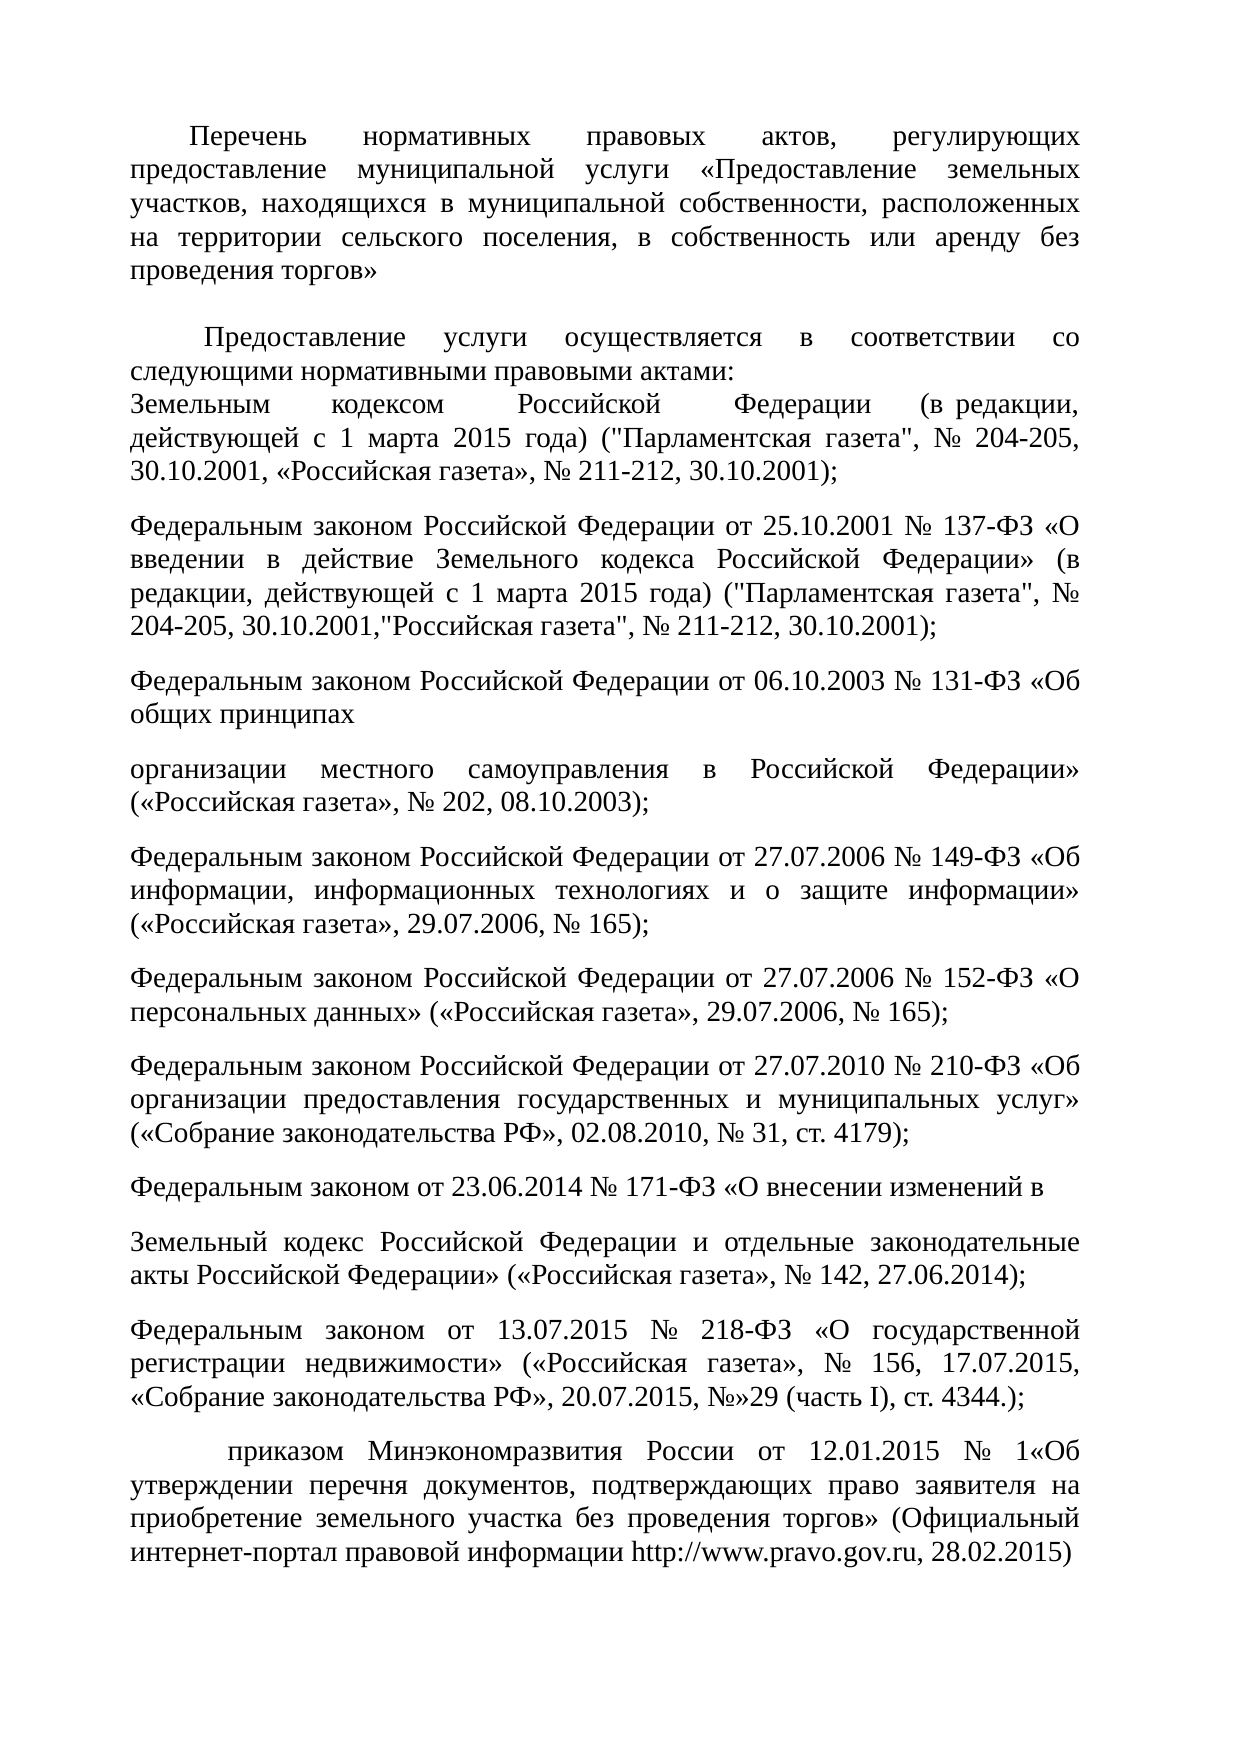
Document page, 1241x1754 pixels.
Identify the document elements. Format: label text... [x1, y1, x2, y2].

text Земельный кодекс Российской Федерации и отдельные законодательные акты Российской Федерации» («Российская газета», № 142, 27.06.2014); [130, 1224, 1081, 1291]
text приказом Минэкономразвития России от 12.01.2015 № 1«Об утверждении перечня документов, подтверждающих право заявителя на приобретение земельного участка без проведения торгов» (Официальный интернет-портал правовой информации http://www.pravo.gov.ru, 28.02.2015) [130, 1433, 1081, 1567]
text Федеральным законом от 13.07.2015 № 218-ФЗ «О государственной регистрации недвижимости» («Российская газета», № 156, 17.07.2015, «Собрание законодательства РФ», 20.07.2015, №»29 (часть I), ст. 4344.); [130, 1312, 1081, 1412]
text Федеральным законом Российской Федерации от 27.07.2010 № 210-ФЗ «Об организации предоставления государственных и муниципальных услуг» («Собрание законодательства РФ», 02.08.2010, № 31, ст. 4179); [130, 1048, 1081, 1149]
text Земельным кодексом Российской Федерации (в редакции, действующей с 1 марта 2015 года) ("Парламентская газета", № 204-205, 30.10.2001, «Российская газета», № 211-212, 30.10.2001); [130, 386, 1081, 487]
text Федеральным законом Российской Федерации от 25.10.2001 № 137-ФЗ «О введении в действие Земельного кодекса Российской Федерации» (в редакции, действующей с 1 марта 2015 года) ("Парламентская газета", № 204-205, 30.10.2001,"Российская газета", № 211-212, 30.10.2001); [130, 508, 1081, 642]
text Федеральным законом от 23.06.2014 № 171-ФЗ «О внесении изменений в [130, 1169, 1081, 1203]
text Перечень нормативных правовых актов, регулирующих предоставление муниципальной услуги «Предоставление земельных участков, находящихся в муниципальной собственности, расположенных на территории сельского поселения, в собственность или аренду без проведения торгов» [130, 118, 1081, 286]
text Федеральным законом Российской Федерации от 06.10.2003 № 131-ФЗ «Об общих принципах [130, 663, 1081, 730]
text организации местного самоуправления в Российской Федерации» («Российская газета», № 202, 08.10.2003); [130, 751, 1081, 818]
text Федеральным законом Российской Федерации от 27.07.2006 № 149-ФЗ «Об информации, информационных технологиях и о защите информации» («Российская газета», 29.07.2006, № 165); [130, 839, 1081, 939]
text Федеральным законом Российской Федерации от 27.07.2006 № 152-ФЗ «О персональных данных» («Российская газета», 29.07.2006, № 165); [130, 960, 1081, 1027]
text Предоставление услуги осуществляется в соответствии со следующими нормативными правовыми актами: [130, 319, 1081, 386]
